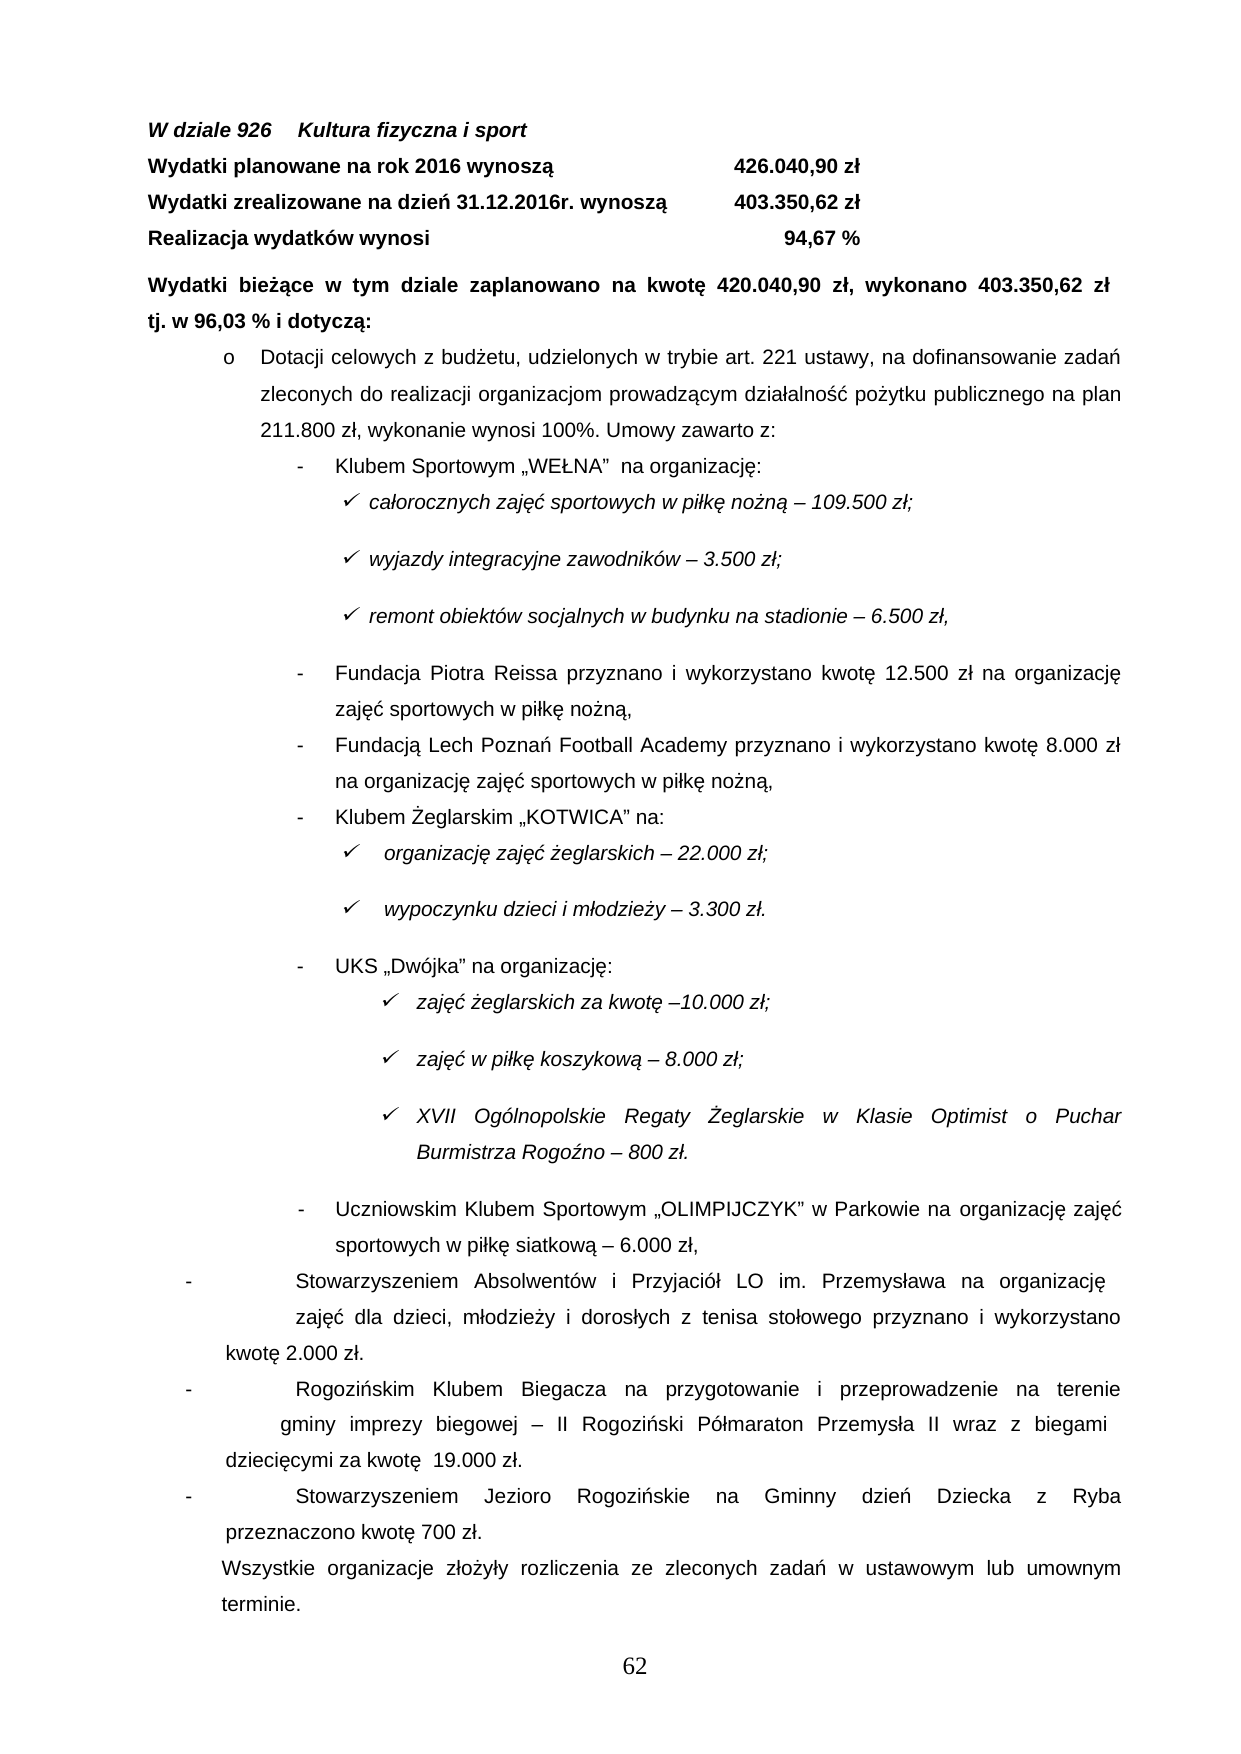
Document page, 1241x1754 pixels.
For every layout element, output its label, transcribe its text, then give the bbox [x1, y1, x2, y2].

text Wydatki zrealizowane na dzień 31.12.2016r. wynoszą 403.350,62 zł [148, 190, 1122, 214]
list zajęć w piłkę koszykową – 8.000 zł; [379, 1047, 1122, 1071]
list Dotacji celowych z budżetu, udzielonych w trybie art. 221 ustawy, na dofinansowanie zadań zleconych do realizacji organizacjom prowadzącym działalność pożytku publicznego na plan 211.800 zł, wykonanie wynosi 100%. Umowy zawarto z: [223, 344, 1122, 442]
list remont obiektów socjalnych w budynku na stadionie – 6.500 zł, [223, 604, 1122, 628]
list Fundacją Lech Poznań Football Academy przyznano i wykorzystano kwotę 8.000 zł na organizację zajęć sportowych w piłkę nożną, [297, 733, 1122, 792]
list XVII Ogólnopolskie Regaty Żeglarskie w Klasie Optimist o Puchar Burmistrza Rogoźno – 800 zł. [379, 1104, 1122, 1164]
list Klubem Żeglarskim „KOTWICA” na: [297, 804, 1122, 828]
list zajęć żeglarskich za kwotę –10.000 zł; [379, 990, 1122, 1014]
list Klubem Sportowym „WEŁNA” na organizację: [297, 454, 1122, 478]
list Uczniowskim Klubem Sportowym „OLIMPIJCZYK” w Parkowie na organizację zajęć sportowych w piłkę siatkową – 6.000 zł, [298, 1197, 1122, 1257]
list Stowarzyszeniem Jezioro Rogozińskie na Gminny dzień Dziecka z Ryba przeznaczono kwotę 700 zł. [185, 1484, 1122, 1544]
text Wszystkie organizacje złożyły rozliczenia ze zleconych zadań w ustawowym lub umownym terminie. [221, 1556, 1122, 1616]
list organizację zajęć żeglarskich – 22.000 zł; [223, 840, 1122, 864]
text Wydatki bieżące w tym dziale zaplanowano na kwotę 420.040,90 zł, wykonano 403.350,62 zł tj. w 96,03 % i dotyczą: [148, 273, 1122, 332]
text Wydatki planowane na rok 2016 wynoszą 426.040,90 zł [148, 154, 1122, 178]
text Realizacja wydatków wynosi 94,67 % [148, 226, 1122, 250]
list UKS „Dwójka” na organizację: [297, 954, 1122, 978]
list Rogozińskim Klubem Biegacza na przygotowanie i przeprowadzenie na terenie gminy imprezy biegowej – II Rogoziński Półmaraton Przemysła II wraz z biegami dziecięcymi za kwotę 19.000 zł. [185, 1376, 1122, 1472]
list Stowarzyszeniem Absolwentów i Przyjaciół LO im. Przemysława na organizację zajęć dla dzieci, młodzieży i dorosłych z tenisa stołowego przyznano i wykorzystano kwotę 2.000 zł. [185, 1268, 1122, 1364]
list Fundacja Piotra Reissa przyznano i wykorzystano kwotę 12.500 zł na organizację zajęć sportowych w piłkę nożną, [297, 661, 1122, 721]
list wyjazdy integracyjne zawodników – 3.500 zł; [223, 547, 1122, 571]
list wypoczynku dzieci i młodzieży – 3.300 zł. [223, 897, 1122, 921]
list całorocznych zajęć sportowych w piłkę nożną – 109.500 zł; [223, 490, 1122, 514]
text W dziale 926 Kultura fizyczna i sport [148, 118, 1122, 142]
